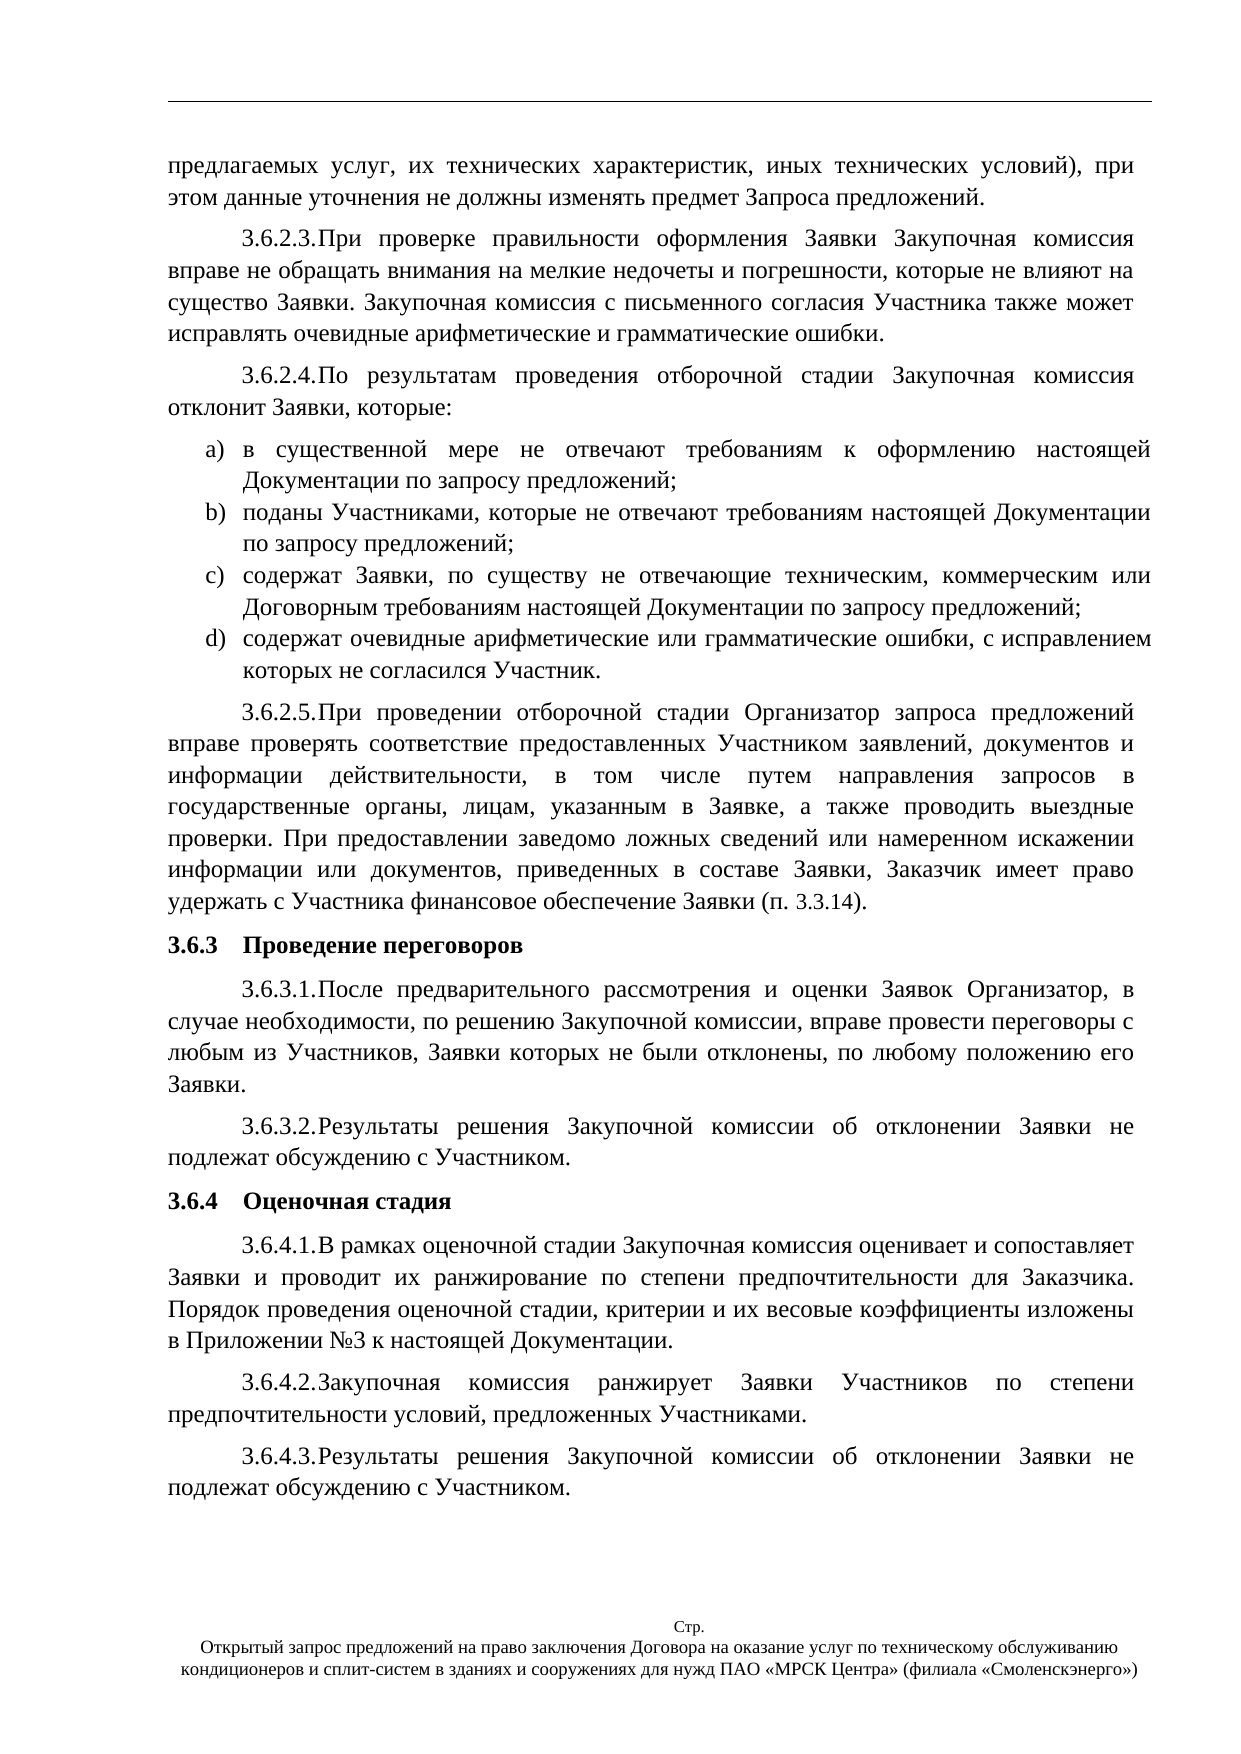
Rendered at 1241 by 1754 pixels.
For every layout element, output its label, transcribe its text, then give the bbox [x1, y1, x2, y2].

subtitle Проведение переговоров [168, 930, 1152, 959]
list в существенной мере не отвечают требованиям к оформлению настоящей Документации по запросу предложений; [205, 434, 1152, 494]
list По результатам проведения отборочной стадии Закупочная комиссия отклонит Заявки, которые: [168, 360, 1135, 421]
list При проверке правильности оформления Заявки Закупочная комиссия вправе не обращать внимания на мелкие недочеты и погрешности, которые не влияют на существо Заявки. Закупочная комиссия с письменного согласия Участника также может исправлять очевидные арифметические и грамматические ошибки. [168, 223, 1135, 347]
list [168, 150, 1135, 210]
list В рамках оценочной стадии Закупочная комиссия оценивает и сопоставляет Заявки и проводит их ранжирование по степени предпочтительности для Заказчика. Порядок проведения оценочной стадии, критерии и их весовые коэффициенты изложены в Приложении №3 к настоящей Документации. [168, 1231, 1135, 1354]
list Закупочная комиссия ранжирует Заявки Участников по степени предпочтительности условий, предложенных Участниками. [168, 1367, 1135, 1427]
list После предварительного рассмотрения и оценки Заявок Организатор, в случае необходимости, по решению Закупочной комиссии, вправе провести переговоры с любым из Участников, Заявки которых не были отклонены, по любому положению его Заявки. [168, 974, 1135, 1098]
list Результаты решения Закупочной комиссии об отклонении Заявки не подлежат обсуждению с Участником. [168, 1441, 1135, 1501]
list содержат очевидные арифметические или грамматические ошибки, с исправлением которых не согласился Участник. [205, 623, 1152, 683]
list Результаты решения Закупочной комиссии об отклонении Заявки не подлежат обсуждению с Участником. [168, 1111, 1135, 1171]
subtitle Оценочная стадия [168, 1186, 1152, 1215]
list При проведении отборочной стадии Организатор запроса предложений вправе проверять соответствие предоставленных Участником заявлений, документов и информации действительности, в том числе путем направления запросов в государственные органы, лицам, указанным в Заявке, а также проводить выездные проверки. При предоставлении заведомо ложных сведений или намеренном искажении информации или документов, приведенных в составе Заявки, Заказчик имеет право удержать с Участника финансовое обеспечение Заявки (п. 3.3.14). [168, 697, 1135, 915]
list поданы Участниками, которые не отвечают требованиям настоящей Документации по запросу предложений; [205, 497, 1152, 557]
list содержат Заявки, по существу не отвечающие техническим, коммерческим или Договорным требованиям настоящей Документации по запросу предложений; [205, 560, 1152, 620]
